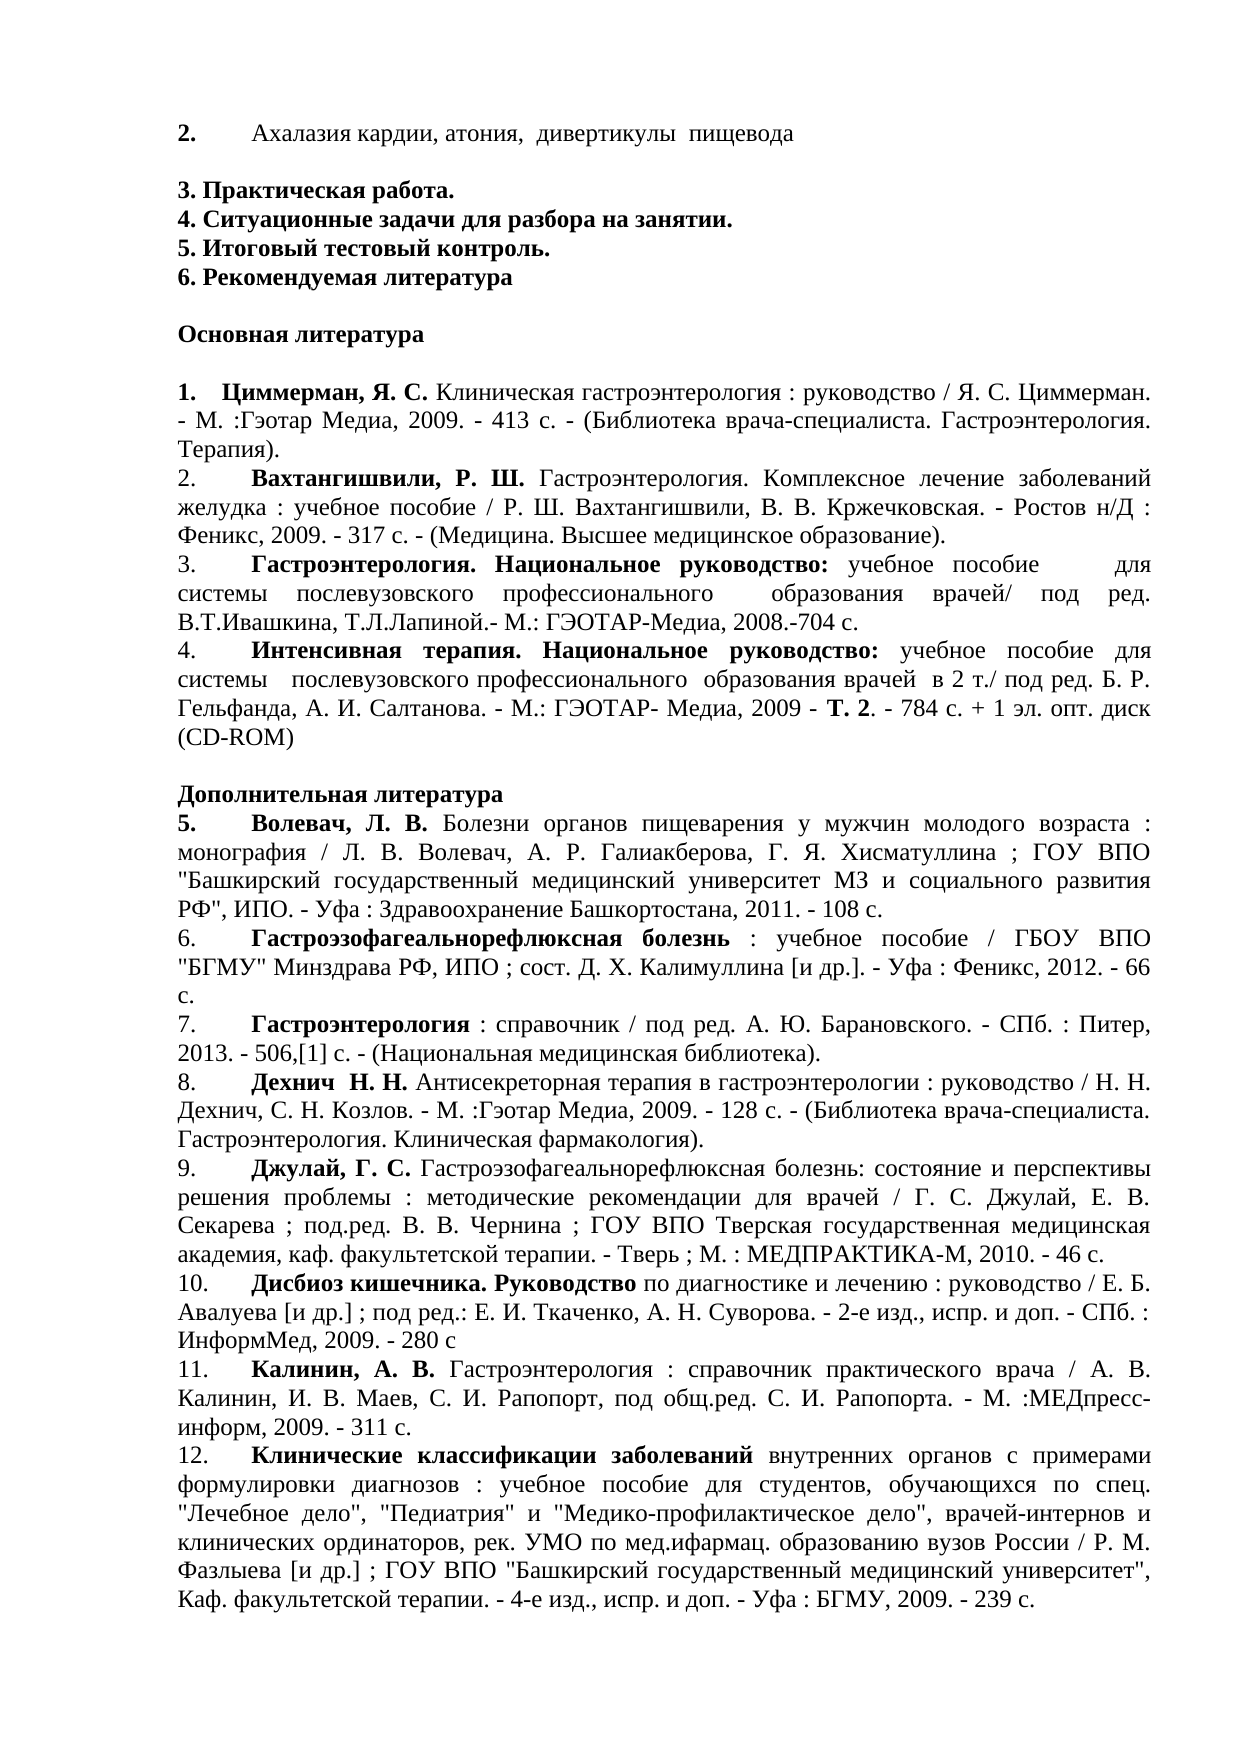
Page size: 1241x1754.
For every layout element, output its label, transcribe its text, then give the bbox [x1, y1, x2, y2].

list Клинические классификации заболеваний внутренних органов с примерами формулировки диагнозов : учебное пособие для студентов, обучающихся по спец. "Лечебное дело", "Педиатрия" и "Медико-профилактическое дело", врачей-интернов и клинических ординаторов, рек. УМО по мед.ифармац. образованию вузов России / Р. М. Фазлыева [и др.] ; ГОУ ВПО "Башкирский государственный медицинский университет", Каф. факультетской терапии. - 4-е изд., испр. и доп. - Уфа : БГМУ, 2009. - 239 с. [177, 1441, 1152, 1613]
list Гастроэзофагеальнорефлюксная болезнь : учебное пособие / ГБОУ ВПО "БГМУ" Минздрава РФ, ИПО ; сост. Д. Х. Калимуллина [и др.]. - Уфа : Феникс, 2012. - 66 с. [177, 923, 1152, 1009]
text Дополнительная литература [177, 779, 1152, 808]
text 5. Итоговый тестовый контроль. [177, 233, 1152, 262]
text Основная литература [177, 319, 1152, 348]
list Волевач, Л. В. Болезни органов пищеварения у мужчин молодого возраста : монография / Л. В. Волевач, А. Р. Галиакберова, Г. Я. Хисматуллина ; ГОУ ВПО "Башкирский государственный медицинский университет МЗ и социального развития РФ", ИПО. - Уфа : Здравоохранение Башкортостана, 2011. - 108 с. [177, 808, 1152, 923]
list Дисбиоз кишечника. Руководство по диагностике и лечению : руководство / Е. Б. Авалуева [и др.] ; под ред.: Е. И. Ткаченко, А. Н. Суворова. - 2-е изд., испр. и доп. - СПб. : ИнформМед, 2009. - 280 с [177, 1268, 1152, 1354]
list Интенсивная терапия. Национальное руководство: учебное пособие для системы послевузовского профессионального образования врачей в 2 т./ под ред. Б. Р. Гельфанда, А. И. Салтанова. - М.: ГЭОТАР- Медиа, 2009 - Т. 2. - 784 с. + 1 эл. опт. диск (CD-ROM) [177, 636, 1152, 751]
list Вахтангишвили, Р. Ш. Гастроэнтерология. Комплексное лечение заболеваний желудка : учебное пособие / Р. Ш. Вахтангишвили, В. В. Кржечковская. - Ростов н/Д : Феникс, 2009. - 317 с. - (Медицина. Высшее медицинское образование). [177, 463, 1152, 549]
text 4. Ситуационные задачи для разбора на занятии. [177, 204, 1152, 233]
text 3. Практическая работа. [177, 176, 1152, 204]
list Ахалазия кардии, атония, дивертикулы пищевода [177, 118, 1152, 147]
list Гастроэнтерология. Национальное руководство: учебное пособие для системы послевузовского профессионального образования врачей/ под ред. В.Т.Ивашкина, Т.Л.Лапиной.- М.: ГЭОТАР-Медиа, 2008.-704 с. [177, 549, 1152, 636]
list Циммерман, Я. С. Клиническая гастроэнтерология : руководство / Я. С. Циммерман. - М. :Гэотар Медиа, 2009. - 413 с. - (Библиотека врача-специалиста. Гастроэнтерология. Терапия). [177, 377, 1152, 463]
text 6. Рекомендуемая литература [177, 262, 1152, 291]
list Джулай, Г. С. Гастроэзофагеальнорефлюксная болезнь: состояние и перспективы решения проблемы : методические рекомендации для врачей / Г. С. Джулай, Е. В. Секарева ; под.ред. В. В. Чернина ; ГОУ ВПО Тверская государственная медицинская академия, каф. факультетской терапии. - Тверь ; М. : МЕДПРАКТИКА-М, 2010. - 46 с. [177, 1153, 1152, 1268]
list Калинин, А. В. Гастроэнтерология : справочник практического врача / А. В. Калинин, И. В. Маев, С. И. Рапопорт, под общ.ред. С. И. Рапопорта. - М. :МЕДпресс-информ, 2009. - 311 с. [177, 1354, 1152, 1441]
list Дехнич Н. Н. Антисекреторная терапия в гастроэнтерологии : руководство / Н. Н. Дехнич, С. Н. Козлов. - М. :Гэотар Медиа, 2009. - 128 с. - (Библиотека врача-специалиста. Гастроэнтерология. Клиническая фармакология). [177, 1067, 1152, 1153]
list Гастроэнтерология : справочник / под ред. А. Ю. Барановского. - СПб. : Питер, 2013. - 506,[1] с. - (Национальная медицинская библиотека). [177, 1009, 1152, 1067]
